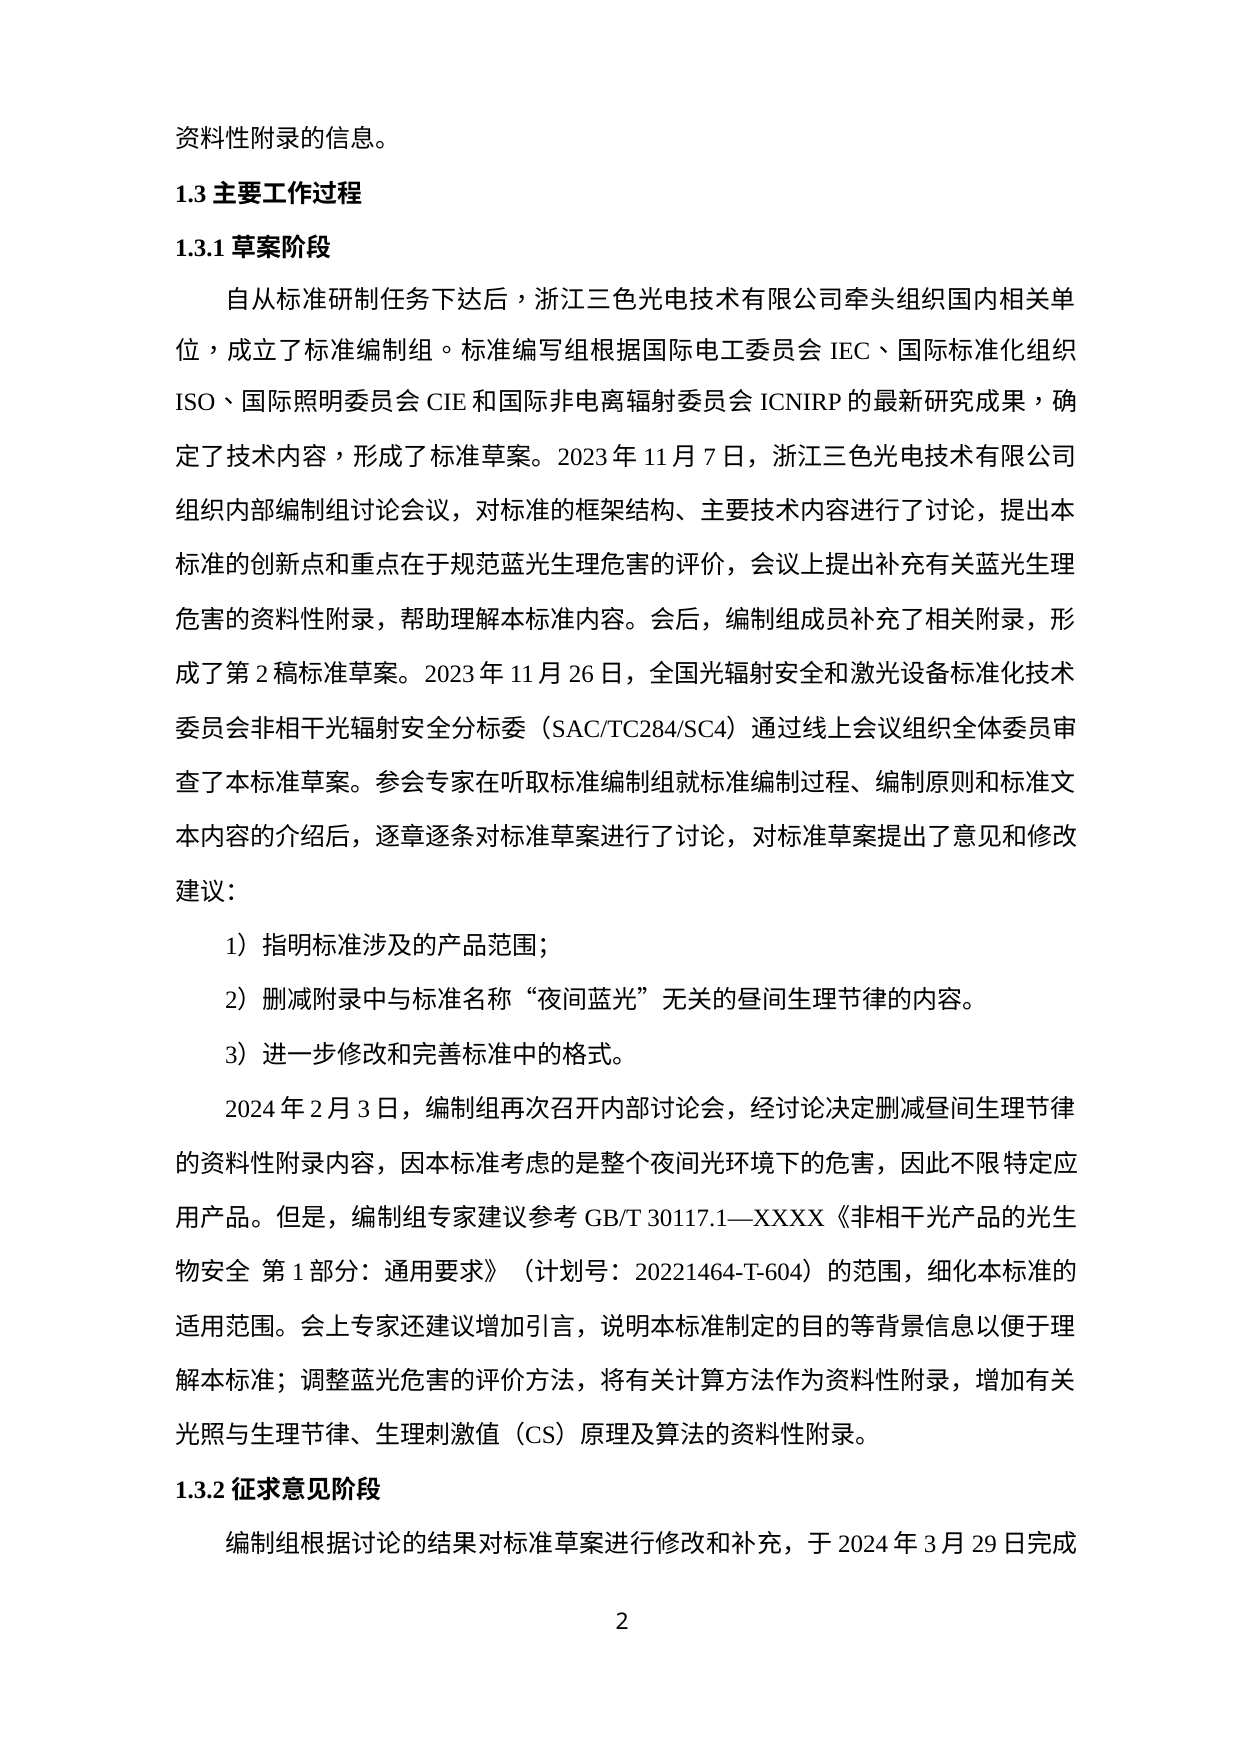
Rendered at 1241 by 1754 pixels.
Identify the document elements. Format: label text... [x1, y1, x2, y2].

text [175, 119, 1078, 155]
list 进一步修改和完善标准中的格式。 [175, 1034, 1078, 1071]
text 自从标准研制任务下达后，浙江三色光电技术有限公司牵头组织国内相关单位，成立了标准编制组。标准编写组根据国际电工委员会IEC、国际标准化组织ISO、国际照明委员会CIE和国际非电离辐射委员会ICNIRP的最新研究成果，确定了技术内容，形成了标准草案。2023年11月7日，浙江三色光电技术有限公司组织内部编制组讨论会议，对标准的框架结构、主要技术内容进行了讨论，提出本标准的创新点和重点在于规范蓝光生理危害的评价，会议上提出补充有关蓝光生理危害的资料性附录，帮助理解本标准内容。会后，编制组成员补充了相关附录，形成了第2稿标准草案。2023年11月26日，全国光辐射安全和激光设备标准化技术委员会非相干光辐射安全分标委（SAC/TC284/SC4）通过线上会议组织全体委员审查了本标准草案。参会专家在听取标准编制组就标准编制过程、编制原则和标准文本内容的介绍后，逐章逐条对标准草案进行了讨论，对标准草案提出了意见和修改建议： [175, 282, 1078, 907]
list 1.3.1 草案阶段 [175, 227, 1078, 264]
list 删减附录中与标准名称“夜间蓝光”无关的昼间生理节律的内容。 [175, 980, 1078, 1016]
list 1.3 主要工作过程 [175, 173, 1078, 209]
text 2024年2月3日，编制组再次召开内部讨论会，经讨论决定删减昼间生理节律的资料性附录内容，因本标准考虑的是整个夜间光环境下的危害，因此不限特定应用产品。但是，编制组专家建议参考GB/T 30117.1—XXXX《非相干光产品的光生物安全 第1部分：通用要求》（计划号：20221464-T-604）的范围，细化本标准的适用范围。会上专家还建议增加引言，说明本标准制定的目的等背景信息以便于理解本标准；调整蓝光危害的评价方法，将有关计算方法作为资料性附录，增加有关光照与生理节律、生理刺激值（CS）原理及算法的资料性附录。 [175, 1089, 1078, 1451]
list 1.3.2 征求意见阶段 [175, 1469, 1078, 1506]
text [175, 1524, 1078, 1560]
list 指明标准涉及的产品范围； [175, 926, 1078, 962]
